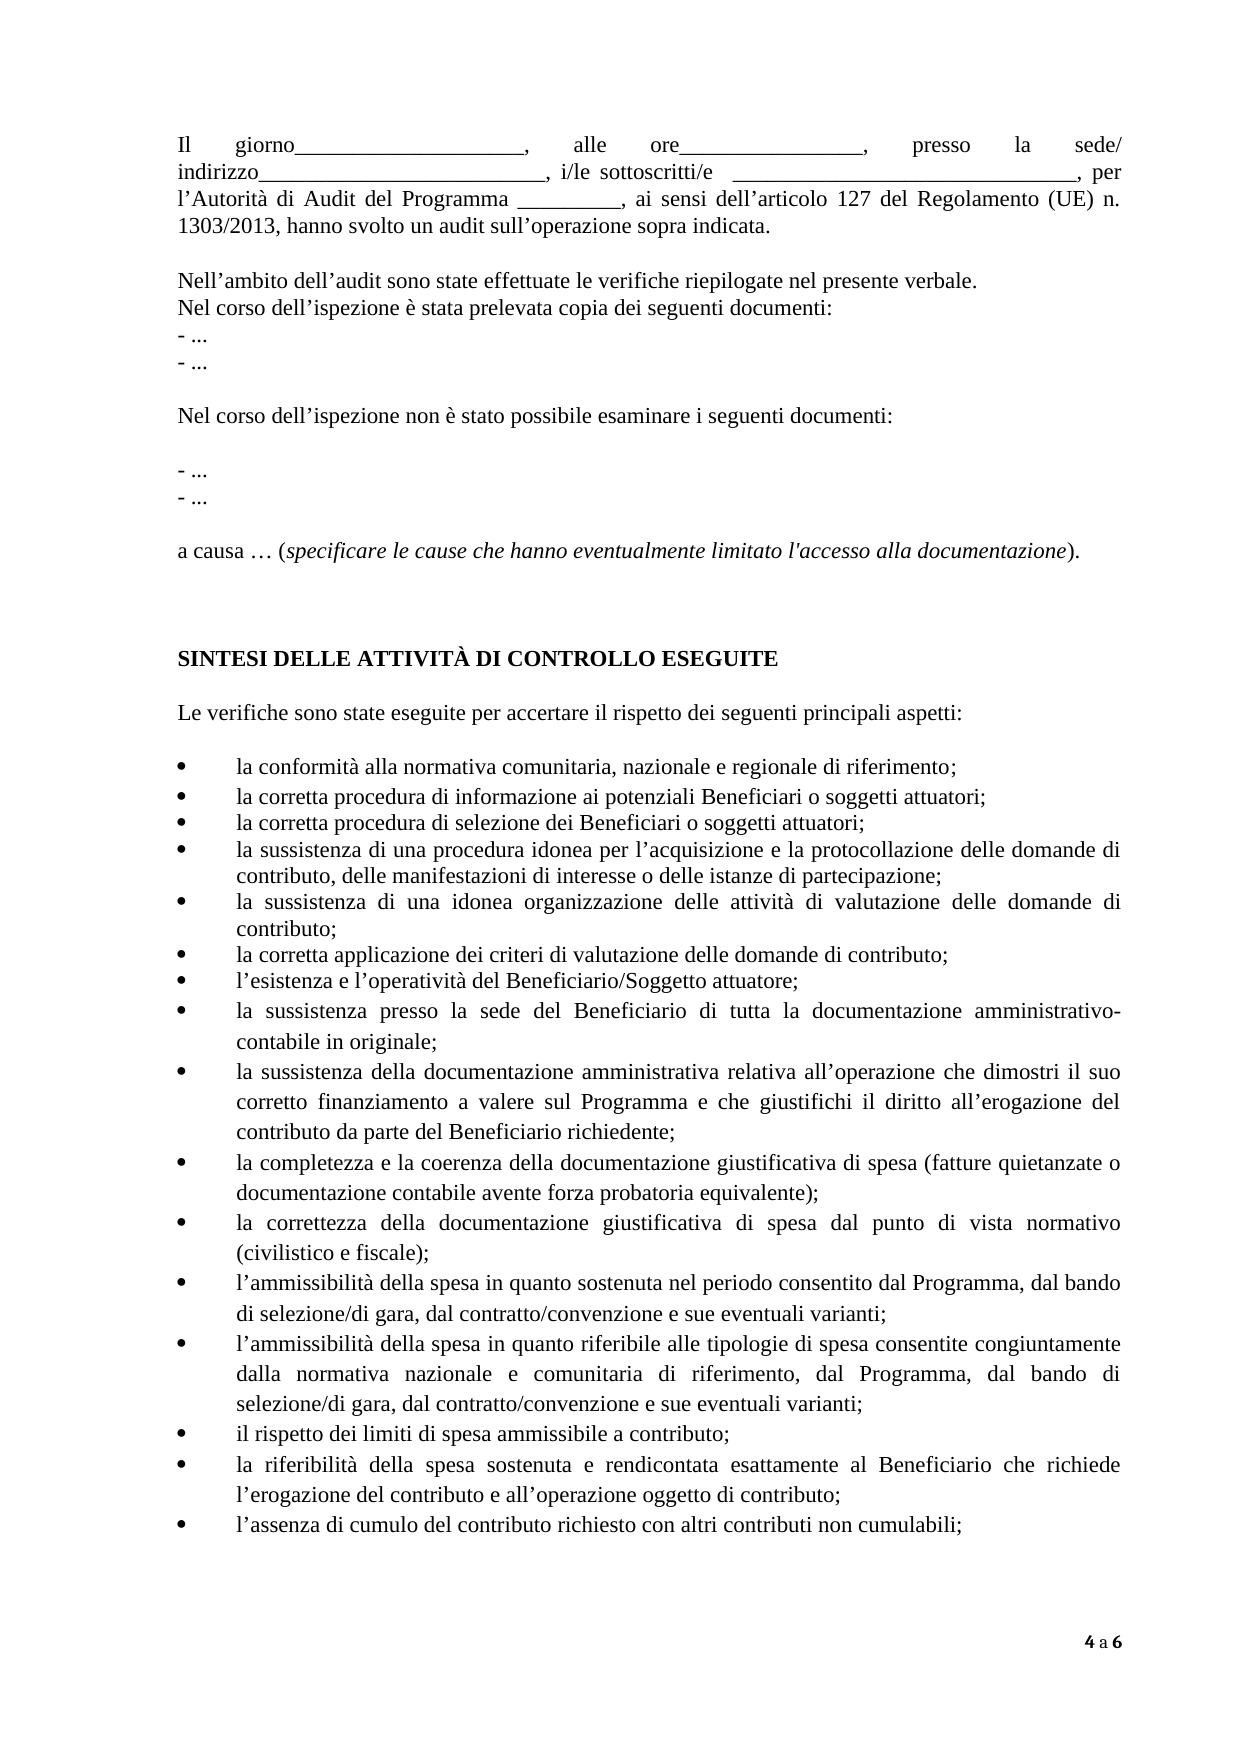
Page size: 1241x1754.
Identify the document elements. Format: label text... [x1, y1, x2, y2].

text a causa … (specificare le cause che hanno eventualmente limitato l'accesso alla documentazione). [177, 537, 1122, 564]
text Nel corso dell’ispezione non è stato possibile esaminare i seguenti documenti: [177, 401, 1122, 428]
text Le verifiche sono state eseguite per accertare il rispetto dei seguenti principali aspetti: [177, 698, 1122, 726]
text Il giorno____________________, alle ore________________, presso la sede/ indirizzo_________________________, i/le sottoscritti/e ______________________________, per l’Autorità di Audit del Programma _________, ai sensi dell’articolo 127 del Regolamento (UE) n. 1303/2013, hanno svolto un audit sull’operazione sopra indicata. [177, 131, 1122, 239]
list la corretta procedura di selezione dei Beneficiari o soggetti attuatori; [177, 809, 1122, 836]
list la sussistenza di una procedura idonea per l’acquisizione e la protocollazione delle domande di contributo, delle manifestazioni di interesse o delle istanze di partecipazione; [177, 836, 1122, 888]
list la sussistenza di una idonea organizzazione delle attività di valutazione delle domande di contributo; [177, 888, 1122, 941]
list la corretta procedura di informazione ai potenziali Beneficiari o soggetti attuatori; [177, 783, 1122, 809]
list la sussistenza presso la sede del Beneficiario di tutta la documentazione amministrativo-contabile in originale; [177, 998, 1122, 1054]
text - ... [177, 320, 1122, 347]
list l’ammissibilità della spesa in quanto riferibile alle tipologie di spesa consentite congiuntamente dalla normativa nazionale e comunitaria di riferimento, dal Programma, dal bando di selezione/di gara, dal contratto/convenzione e sue eventuali varianti; [177, 1330, 1122, 1417]
list la completezza e la coerenza della documentazione giustificativa di spesa (fatture quietanzate o documentazione contabile avente forza probatoria equivalente); [177, 1149, 1122, 1205]
list la corretta applicazione dei criteri di valutazione delle domande di contributo; [177, 941, 1122, 967]
text - ... [177, 456, 1122, 483]
list la riferibilità della spesa sostenuta e rendicontata esattamente al Beneficiario che richiede l’erogazione del contributo e all’operazione oggetto di contributo; [177, 1451, 1122, 1507]
list la conformità alla normativa comunitaria, nazionale e regionale di riferimento; [177, 753, 1122, 779]
list l’ammissibilità della spesa in quanto sostenuta nel periodo consentito dal Programma, dal bando di selezione/di gara, dal contratto/convenzione e sue eventuali varianti; [177, 1269, 1122, 1326]
text - ... [177, 483, 1122, 510]
text Nel corso dell’ispezione è stata prelevata copia dei seguenti documenti: [177, 293, 1122, 320]
text - ... [177, 347, 1122, 374]
list il rispetto dei limiti di spesa ammissibile a contributo; [177, 1421, 1122, 1447]
text SINTESI DELLE ATTIVITÀ DI CONTROLLO ESEGUITE [177, 645, 1122, 671]
list l’esistenza e l’operatività del Beneficiario/Soggetto attuatore; [177, 967, 1122, 994]
list l’assenza di cumulo del contributo richiesto con altri contributi non cumulabili; [177, 1511, 1122, 1537]
list la correttezza della documentazione giustificativa di spesa dal punto di vista normativo (civilistico e fiscale); [177, 1209, 1122, 1266]
text Nell’ambito dell’audit sono state effettuate le verifiche riepilogate nel presente verbale. [177, 266, 1122, 293]
list la sussistenza della documentazione amministrativa relativa all’operazione che dimostri il suo corretto finanziamento a valere sul Programma e che giustifichi il diritto all’erogazione del contributo da parte del Beneficiario richiedente; [177, 1058, 1122, 1145]
